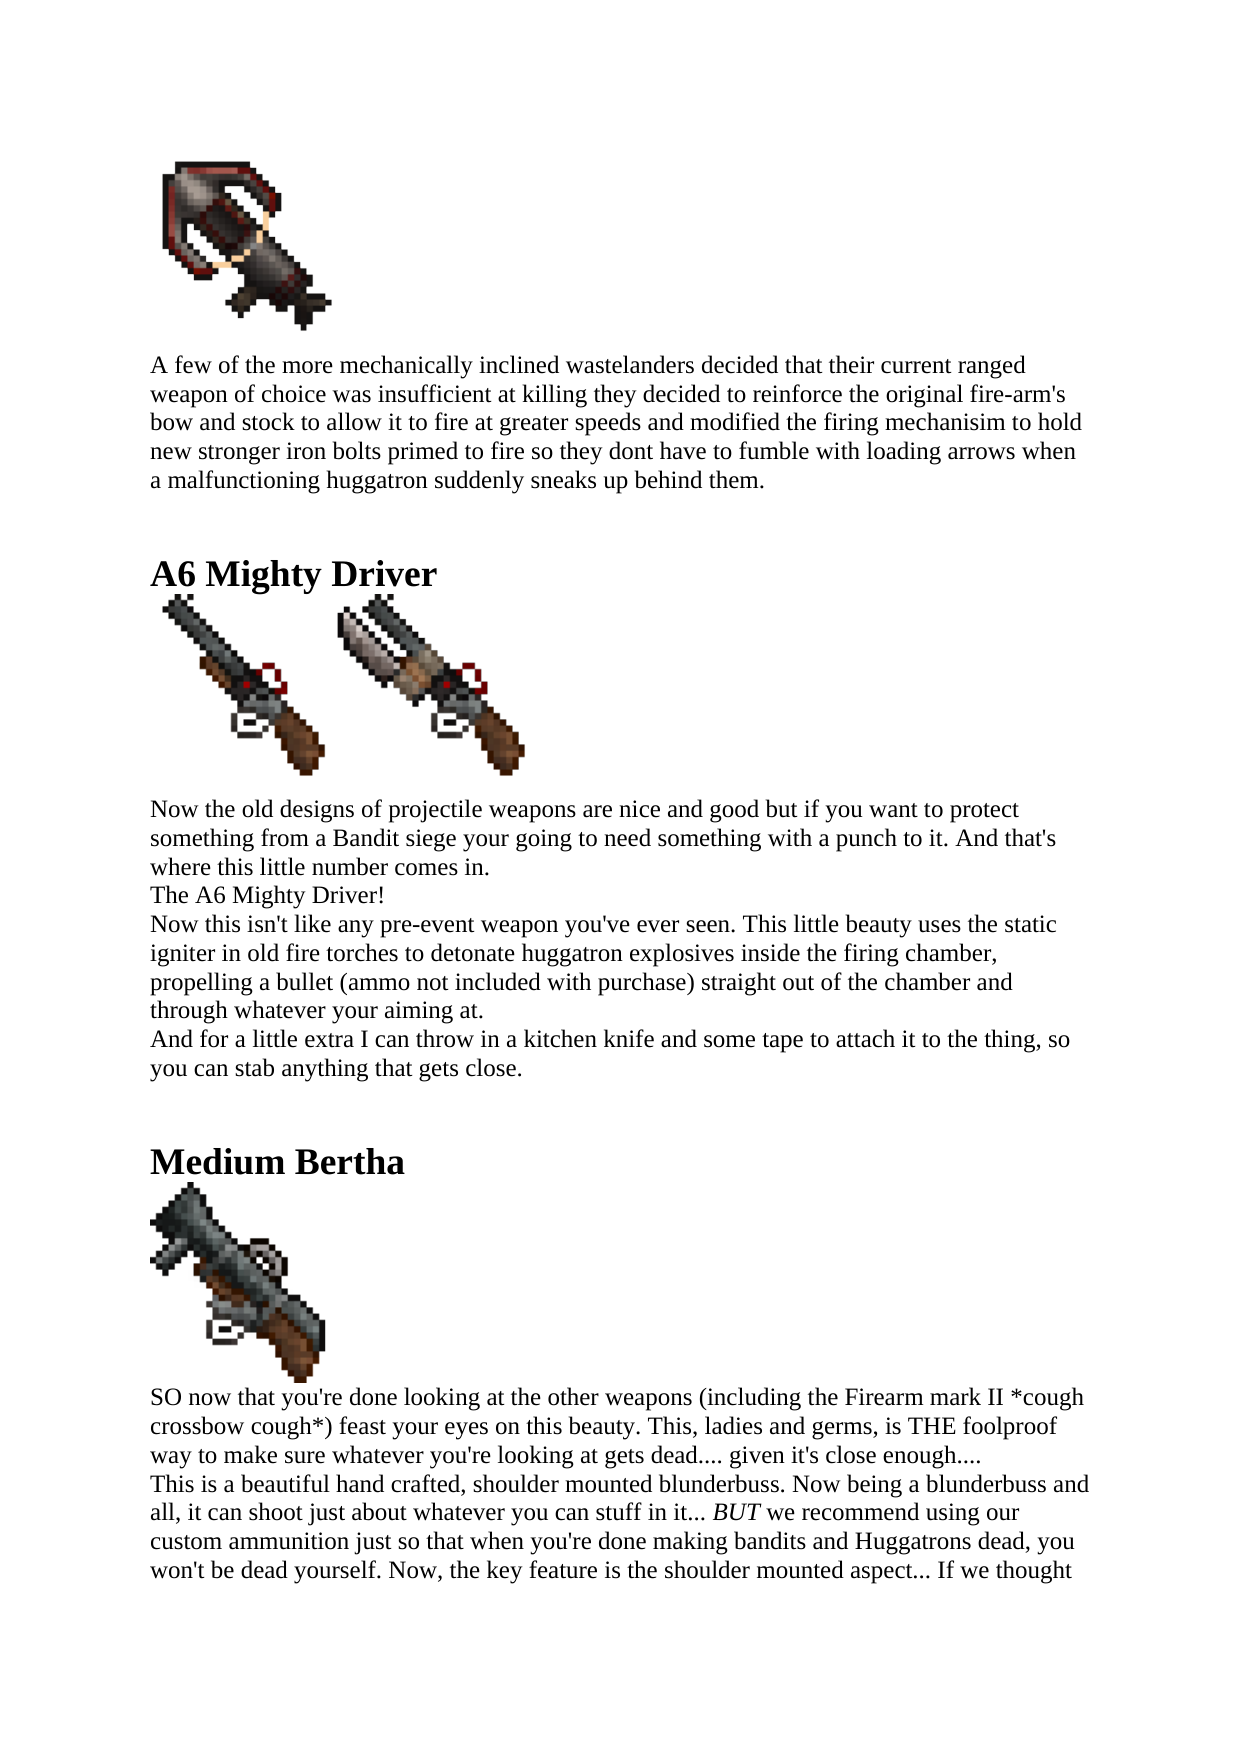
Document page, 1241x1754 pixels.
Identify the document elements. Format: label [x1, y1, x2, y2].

picture [150, 1182, 332, 1383]
text [150, 150, 1090, 1584]
picture [150, 594, 569, 795]
picture [150, 150, 350, 350]
